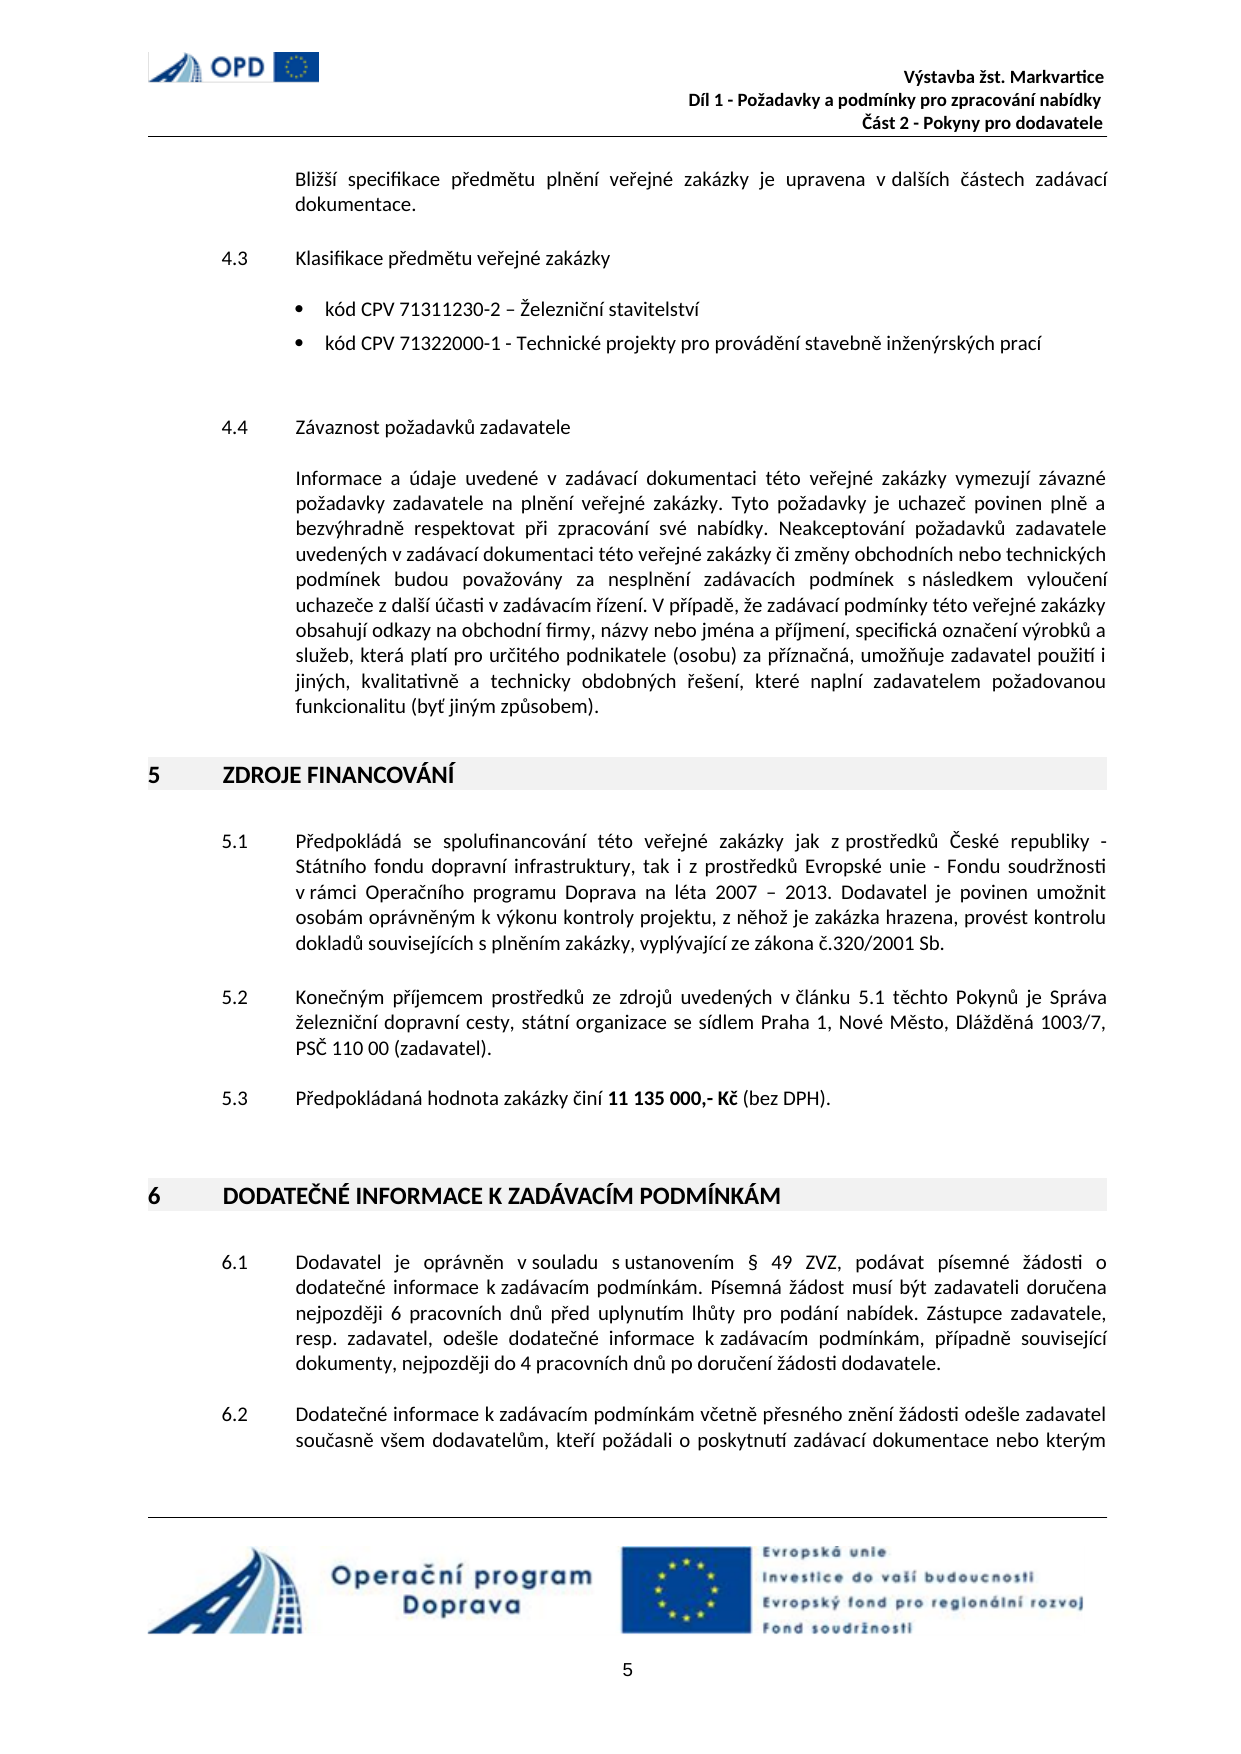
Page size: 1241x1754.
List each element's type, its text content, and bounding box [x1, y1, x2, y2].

list Klasifikace předmětu veřejné zakázky [221, 246, 1107, 271]
picture [147, 1546, 1085, 1637]
list kód CPV 71311230-2 – Železniční stavitelství [295, 296, 1107, 322]
subtitle DODATEČNÉ INFORMACE K ZADÁVACÍM PODMÍNKÁM [148, 1178, 1107, 1211]
picture [147, 52, 319, 84]
text 5.1 Předpokládá se spolufinancování této veřejné zakázky jak z prostředků České republiky - Státního fondu dopravní infrastruktury, tak i z prostředků Evropské unie - Fondu soudržnosti v rámci Operačního programu Doprava na léta 2007 – 2013. Dodavatel je povinen umožnit osobám oprávněným k výkonu kontroly projektu, z něhož je zakázka hrazena, provést kontrolu dokladů souvisejících s plněním zakázky, vyplývající ze zákona č.320/2001 Sb. [221, 828, 1107, 955]
list Předpokládaná hodnota zakázky činí 11 135 000,- Kč (bez DPH). [221, 1086, 1107, 1111]
list Závaznost požadavků zadavatele [221, 414, 1107, 439]
list Konečným příjemcem prostředků ze zdrojů uvedených v článku 5.1 těchto Pokynů je Správa železniční dopravní cesty, státní organizace se sídlem Praha 1, Nové Město, Dlážděná 1003/7, PSČ 110 00 (zadavatel). [221, 984, 1107, 1060]
list kód CPV 71322000-1 - Technické projekty pro provádění stavebně inženýrských prací [295, 322, 1107, 355]
subtitle ZDROJE FINANCOVÁNÍ [148, 757, 1107, 790]
text Bližší specifikace předmětu plnění veřejné zakázky je upravena v dalších částech zadávací dokumentace. [295, 166, 1107, 217]
text 6.1 Dodavatel je oprávněn v souladu s ustanovením § 49 ZVZ, podávat písemné žádosti o dodatečné informace k zadávacím podmínkám. Písemná žádost musí být zadavateli doručena nejpozději 6 pracovních dnů před uplynutím lhůty pro podání nabídek. Zástupce zadavatele, resp. zadavatel, odešle dodatečné informace k zadávacím podmínkám, případně související dokumenty, nejpozději do 4 pracovních dnů po doručení žádosti dodavatele. [221, 1249, 1107, 1376]
text Informace a údaje uvedené v zadávací dokumentaci této veřejné zakázky vymezují závazné požadavky zadavatele na plnění veřejné zakázky. Tyto požadavky je uchazeč povinen plně a bezvýhradně respektovat při zpracování své nabídky. Neakceptování požadavků zadavatele uvedených v zadávací dokumentaci této veřejné zakázky či změny obchodních nebo technických podmínek budou považovány za nesplnění zadávacích podmínek s následkem vyloučení uchazeče z další účasti v zadávacím řízení. V případě, že zadávací podmínky této veřejné zakázky obsahují odkazy na obchodní firmy, názvy nebo jména a příjmení, specifická označení výrobků a služeb, která platí pro určitého podnikatele (osobu) za příznačná, umožňuje zadavatel použití i jiných, kvalitativně a technicky obdobných řešení, které naplní zadavatelem požadovanou funkcionalitu (byť jiným způsobem). [295, 465, 1107, 719]
